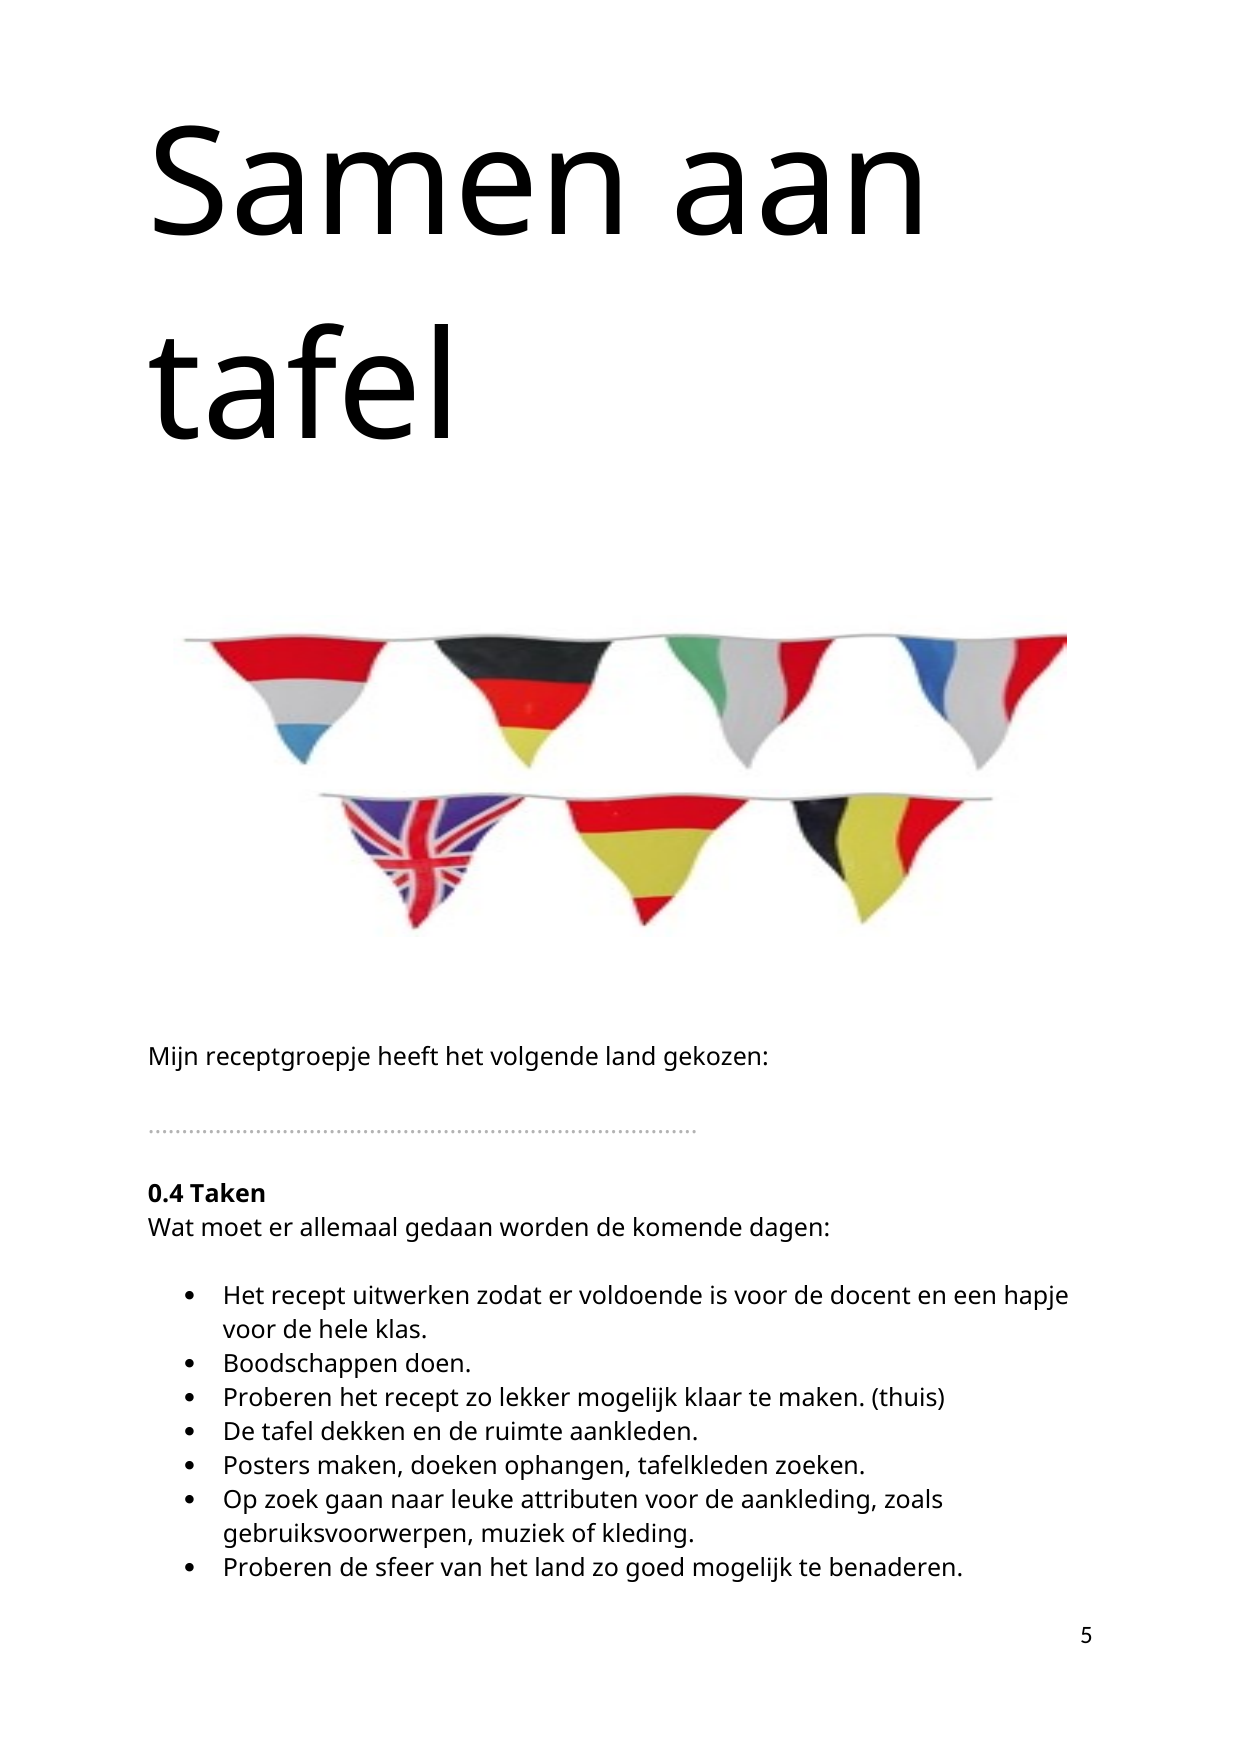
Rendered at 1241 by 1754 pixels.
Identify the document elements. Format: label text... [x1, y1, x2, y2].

list Boodschappen doen. [185, 1346, 1093, 1380]
list Posters maken, doeken ophangen, tafelkleden zoeken. [185, 1448, 1093, 1482]
picture [173, 615, 1067, 937]
text .................................................................................. [148, 1107, 1093, 1141]
list Proberen het recept zo lekker mogelijk klaar te maken. (thuis) [185, 1380, 1093, 1414]
text Wat moet er allemaal gedaan worden de komende dagen: [148, 1209, 1093, 1243]
text 0.4 Taken [148, 1175, 1093, 1209]
list Het recept uitwerken zodat er voldoende is voor de docent en een hapje voor de hele klas. [185, 1277, 1093, 1346]
list Op zoek gaan naar leuke attributen voor de aankleding, zoals gebruiksvoorwerpen, muziek of kleding. [185, 1482, 1093, 1550]
text Mijn receptgroepje heeft het volgende land gekozen: [148, 1039, 1093, 1073]
list Proberen de sfeer van het land zo goed mogelijk te benaderen. [185, 1550, 1093, 1584]
list De tafel dekken en de ruimte aankleden. [185, 1414, 1093, 1448]
